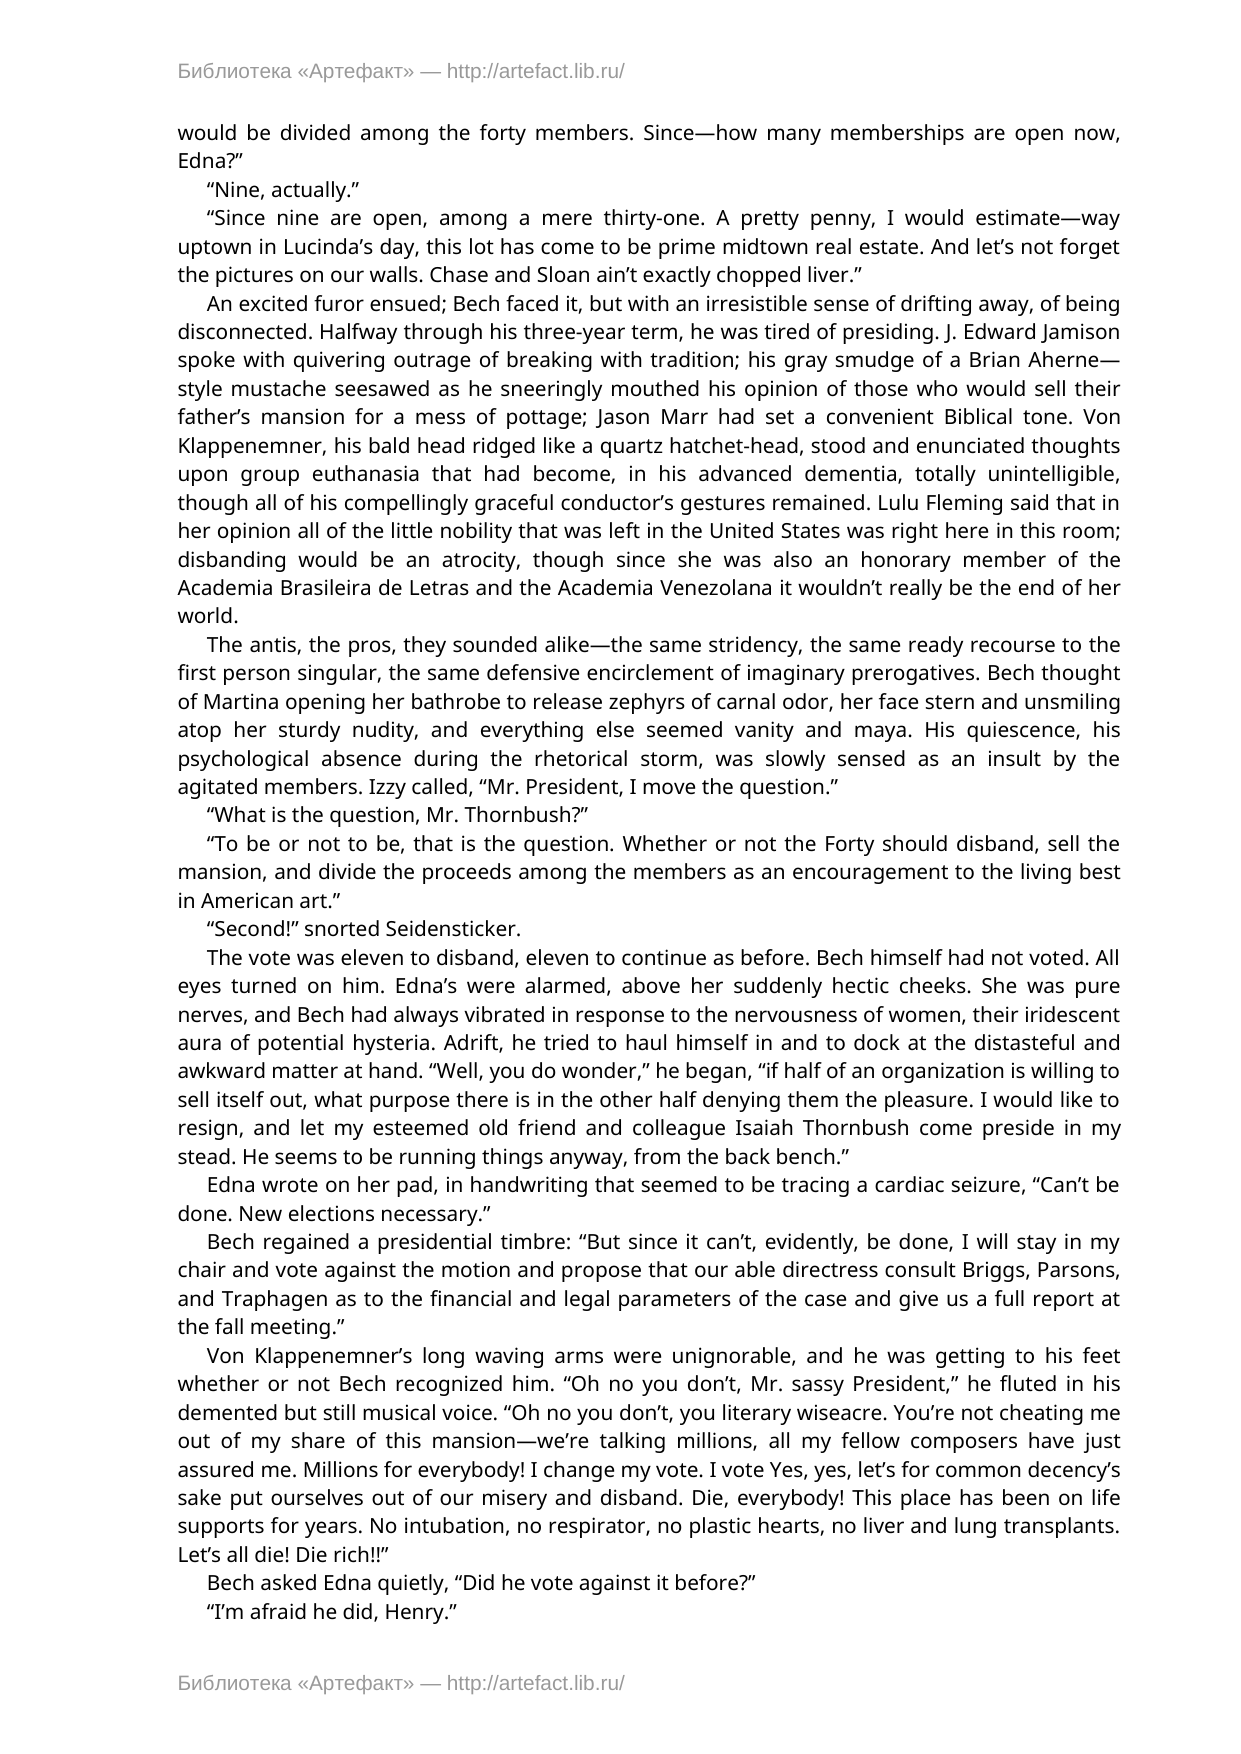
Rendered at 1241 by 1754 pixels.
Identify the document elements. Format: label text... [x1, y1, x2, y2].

text Edna wrote on her pad, in handwriting that seemed to be tracing a cardiac seizure, “Can’t be done. New elections necessary.” [177, 1170, 1122, 1227]
text The vote was eleven to disband, eleven to continue as before. Bech himself had not voted. All eyes turned on him. Edna’s were alarmed, above her suddenly hectic cheeks. She was pure nerves, and Bech had always vibrated in response to the nervousness of women, their iridescent aura of potential hysteria. Adrift, he tried to haul himself in and to dock at the distasteful and awkward matter at hand. “Well, you do wonder,” he began, “if half of an organization is willing to sell itself out, what purpose there is in the other half denying them the pleasure. I would like to resign, and let my esteemed old friend and colleague Isaiah Thornbush come preside in my stead. He seems to be running things anyway, from the back bench.” [177, 943, 1122, 1170]
text Bech regained a presidential timbre: “But since it can’t, evidently, be done, I will stay in my chair and vote against the motion and propose that our able directress consult Briggs, Parsons, and Traphagen as to the financial and legal parameters of the case and give us a full report at the fall meeting.” [177, 1227, 1122, 1341]
text The antis, the pros, they sounded alike—the same stridency, the same ready recourse to the first person singular, the same defensive encirclement of imaginary prerogatives. Bech thought of Martina opening her bathrobe to release zephyrs of carnal odor, her face stern and unsmiling atop her sturdy nudity, and everything else seemed vanity and maya. His quiescence, his psychological absence during the rhetorical storm, was slowly sensed as an insult by the agitated members. Izzy called, “Mr. President, I move the question.” [177, 630, 1122, 801]
text “Since nine are open, among a mere thirty-one. A pretty penny, I would estimate—way uptown in Lucinda’s day, this lot has come to be prime midtown real estate. And let’s not forget the pictures on our walls. Chase and Sloan ain’t exactly chopped liver.” [177, 203, 1122, 289]
text Bech asked Edna quietly, “Did he vote against it before?” [177, 1568, 1122, 1597]
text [177, 118, 1122, 175]
text “To be or not to be, that is the question. Whether or not the Forty should disband, sell the mansion, and divide the proceeds among the members as an encouragement to the living best in American art.” [177, 829, 1122, 914]
text An excited furor ensued; Bech faced it, but with an irresistible sense of drifting away, of being disconnected. Halfway through his three-year term, he was tired of presiding. J. Edward Jamison spoke with quivering outrage of breaking with tradition; his gray smudge of a Brian Aherne—style mustache seesawed as he sneeringly mouthed his opinion of those who would sell their father’s mansion for a mess of pottage; Jason Marr had set a convenient Biblical tone. Von Klappenemner, his bald head ridged like a quartz hatchet-head, stood and enunciated thoughts upon group euthanasia that had become, in his advanced dementia, totally unintelligible, though all of his compellingly graceful conductor’s gestures remained. Lulu Fleming said that in her opinion all of the little nobility that was left in the United States was right here in this room; disbanding would be an atrocity, though since she was also an honorary member of the Academia Brasileira de Letras and the Academia Venezolana it wouldn’t really be the end of her world. [177, 289, 1122, 630]
text “I’m afraid he did, Henry.” [177, 1597, 1122, 1625]
text “Second!” snorted Seidensticker. [177, 914, 1122, 943]
text “What is the question, Mr. Thornbush?” [177, 801, 1122, 829]
text “Nine, actually.” [177, 175, 1122, 203]
text Von Klappenemner’s long waving arms were unignorable, and he was getting to his feet whether or not Bech recognized him. “Oh no you don’t, Mr. sassy President,” he fluted in his demented but still musical voice. “Oh no you don’t, you literary wiseacre. You’re not cheating me out of my share of this mansion—we’re talking millions, all my fellow composers have just assured me. Millions for everybody! I change my vote. I vote Yes, yes, let’s for common decency’s sake put ourselves out of our misery and disband. Die, everybody! This place has been on life supports for years. No intubation, no respirator, no plastic hearts, no liver and lung transplants. Let’s all die! Die rich!!” [177, 1341, 1122, 1568]
